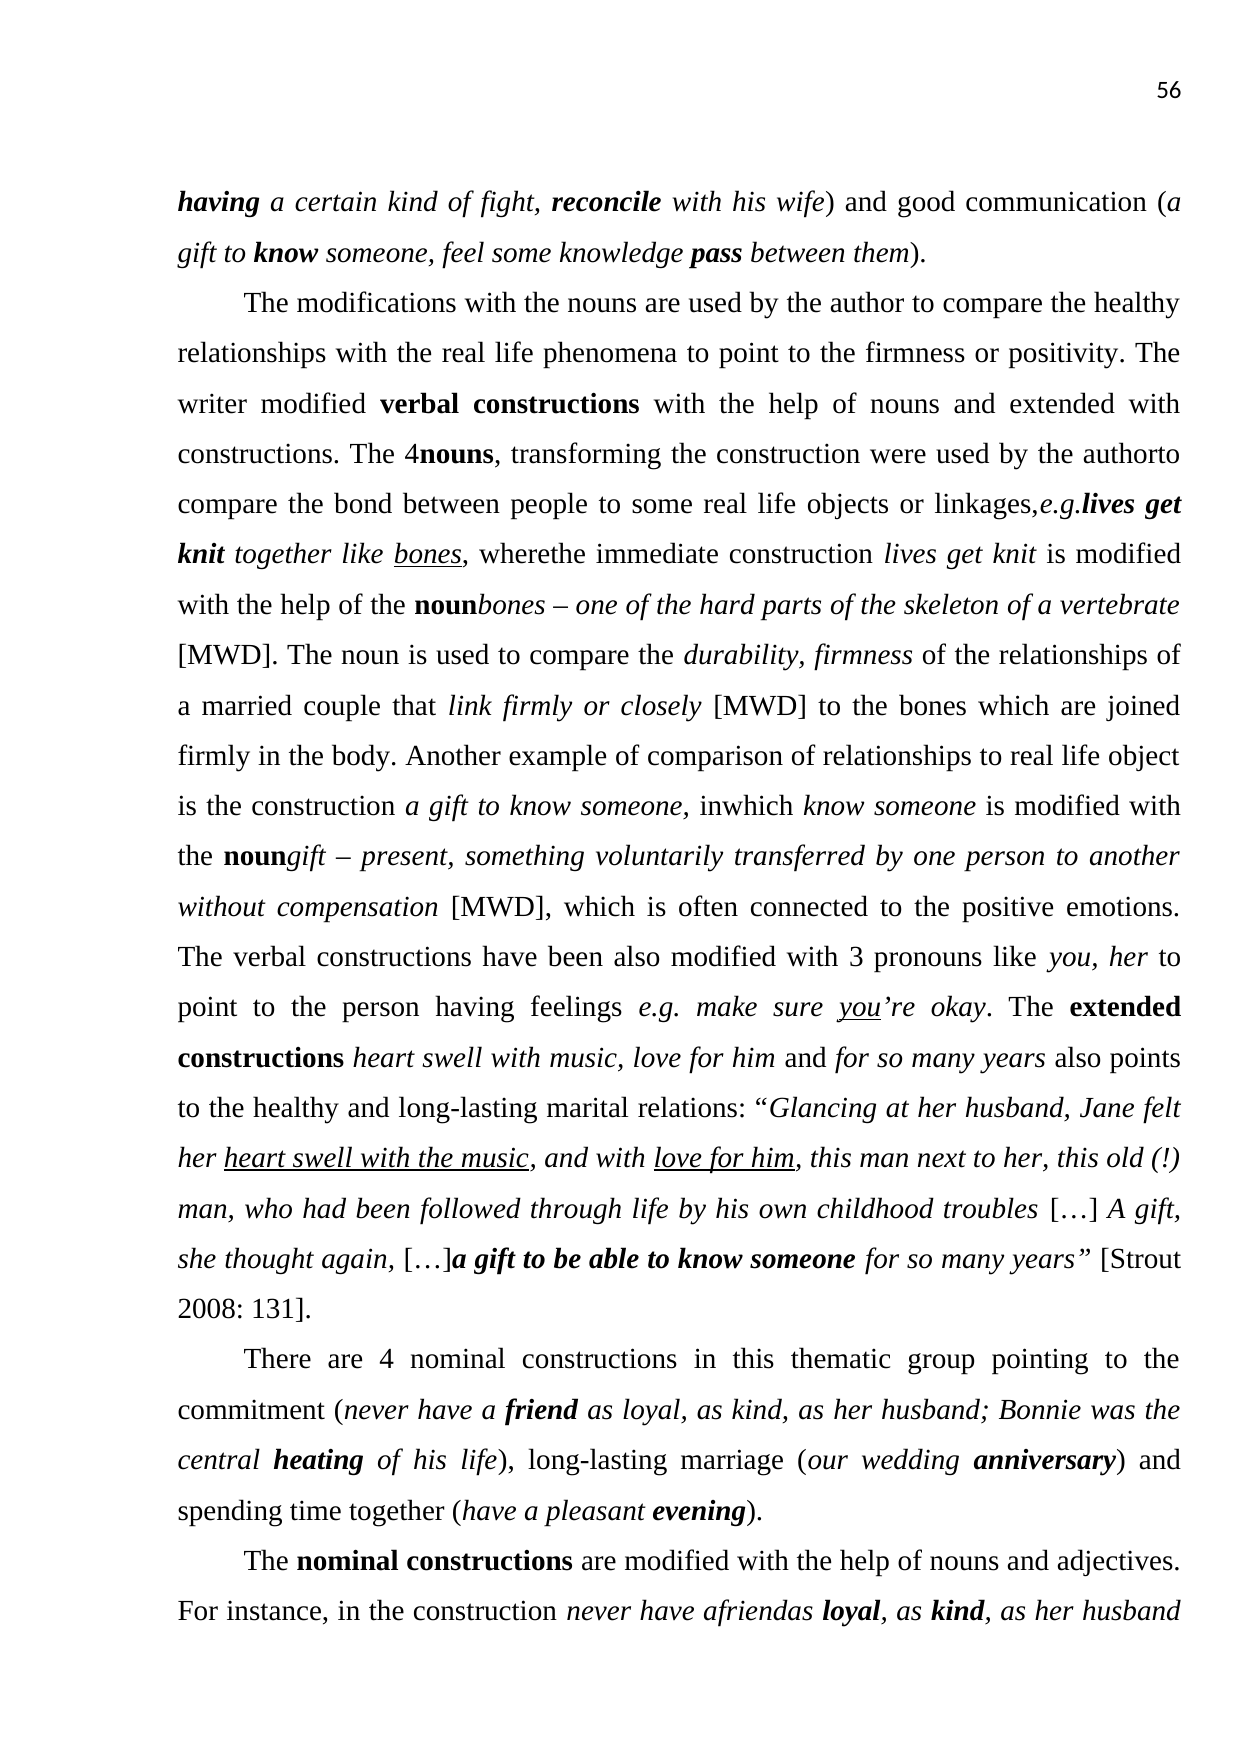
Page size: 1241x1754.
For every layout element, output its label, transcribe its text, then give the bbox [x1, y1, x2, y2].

text The modifications with the nouns are used by the author to compare the healthy relationships with the real life phenomena to point to the firmness or positivity. The writer modified verbal constructions with the help of nouns and extended with constructions. The 4nouns, transforming the construction were used by the authorto compare the bond between people to some real life objects or linkages,e.g.lives get knit together like bones, wherethe immediate construction lives get knit is modified with the help of the nounbones – one of the hard parts of the skeleton of a vertebrate [MWD]. The noun is used to compare the durability, firmness of the relationships of a married couple that link firmly or closely [MWD] to the bones which are joined firmly in the body. Another example of comparison of relationships to real life object is the construction a gift to know someone, inwhich know someone is modified with the noungift – present, something voluntarily transferred by one person to another without compensation [MWD], which is often connected to the positive emotions. The verbal constructions have been also modified with 3 pronouns like you, her to point to the person having feelings e.g. make sure you’re okay. The extended constructions heart swell with music, love for him and for so many years also points to the healthy and long-lasting marital relations: “Glancing at her husband, Jane felt her heart swell with the music, and with love for him, this man next to her, this old (!) man, who had been followed through life by his own childhood troubles […] A gift, she thought again, […]a gift to be able to know someone for so many years” [Strout 2008: 131]. [177, 285, 1181, 1325]
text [177, 184, 1181, 268]
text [177, 1543, 1181, 1627]
text There are 4 nominal constructions in this thematic group pointing to the commitment (never have a friend as loyal, as kind, as her husband; Bonnie was the central heating of his life), long-lasting marriage (our wedding anniversary) and spending time together (have a pleasant evening). [177, 1342, 1181, 1526]
